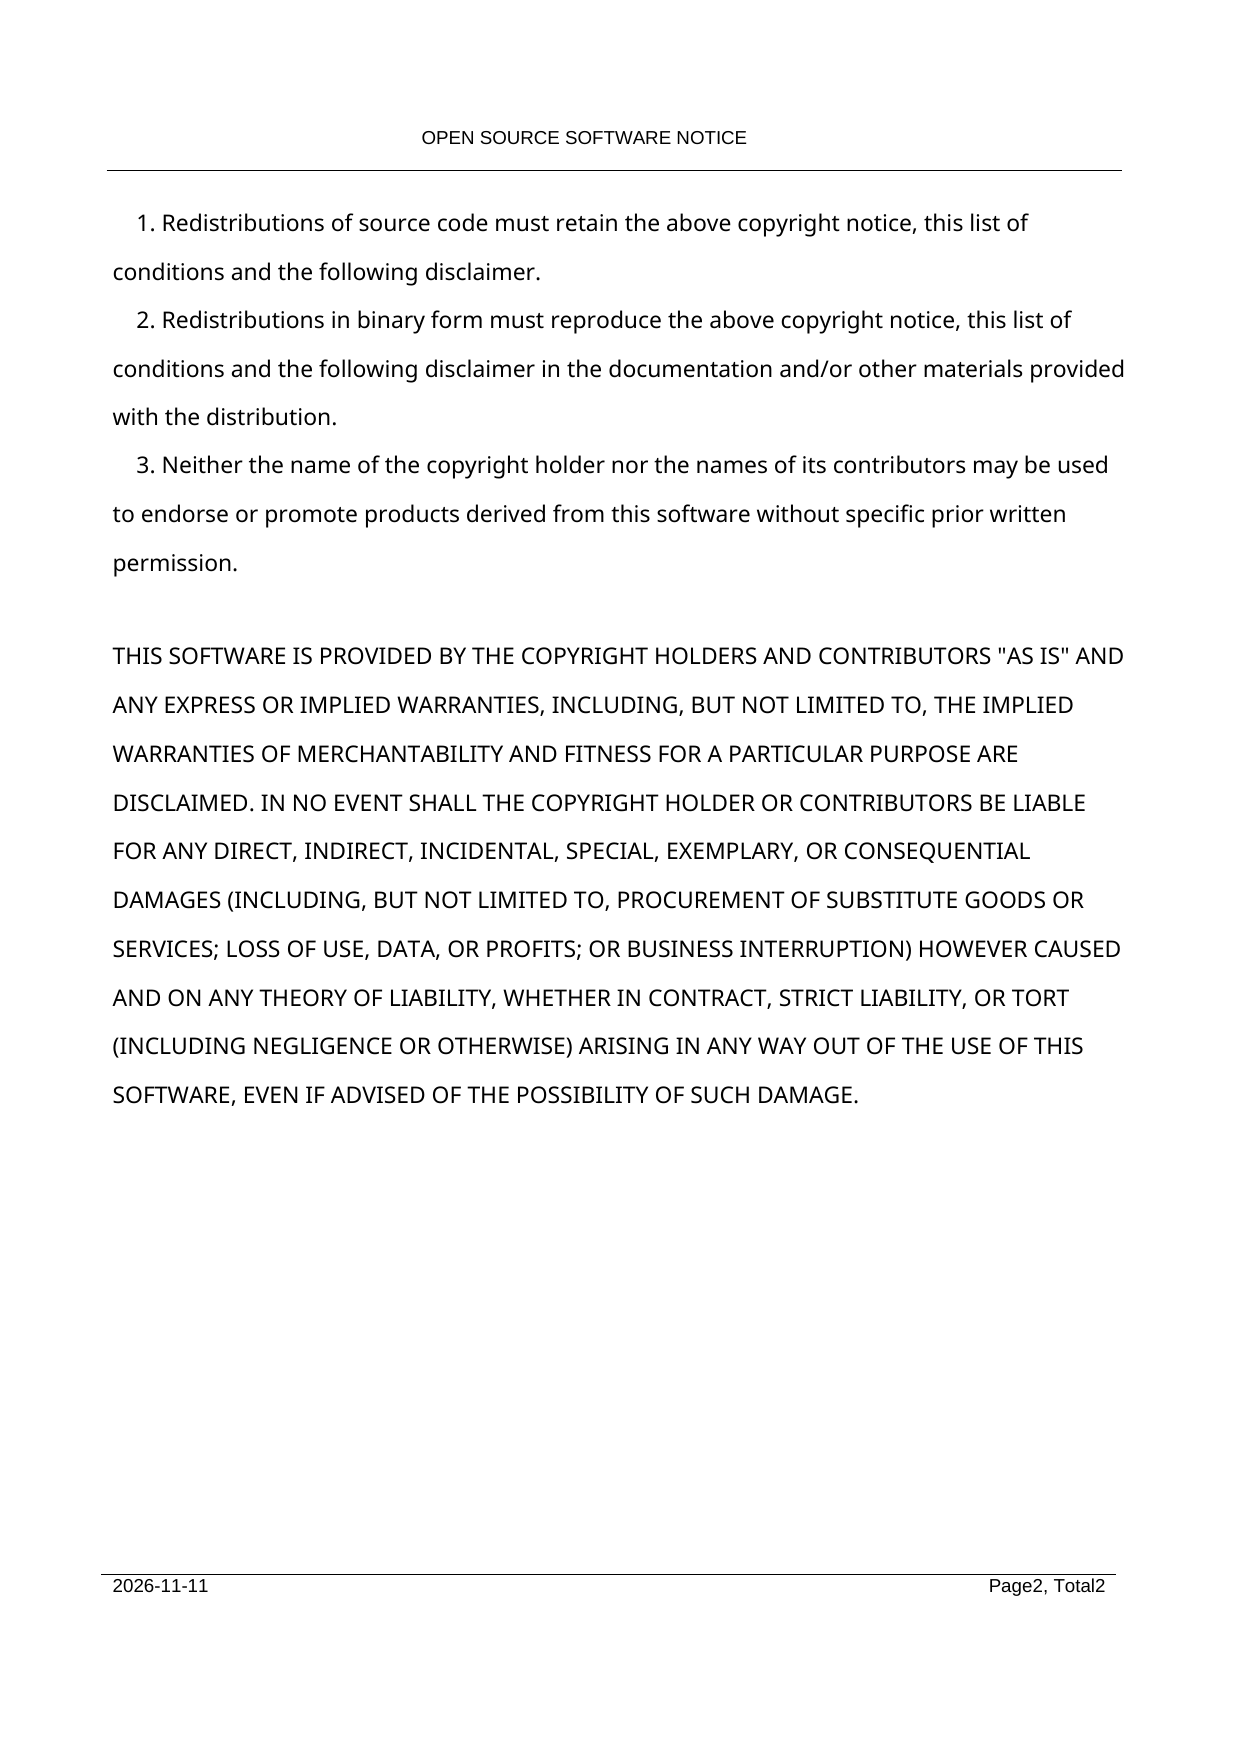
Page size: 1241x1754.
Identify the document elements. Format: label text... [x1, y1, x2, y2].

text THIS SOFTWARE IS PROVIDED BY THE COPYRIGHT HOLDERS AND CONTRIBUTORS "AS IS" AND ANY EXPRESS OR IMPLIED WARRANTIES, INCLUDING, BUT NOT LIMITED TO, THE IMPLIED WARRANTIES OF MERCHANTABILITY AND FITNESS FOR A PARTICULAR PURPOSE ARE DISCLAIMED. IN NO EVENT SHALL THE COPYRIGHT HOLDER OR CONTRIBUTORS BE LIABLE FOR ANY DIRECT, INDIRECT, INCIDENTAL, SPECIAL, EXEMPLARY, OR CONSEQUENTIAL DAMAGES (INCLUDING, BUT NOT LIMITED TO, PROCUREMENT OF SUBSTITUTE GOODS OR SERVICES; LOSS OF USE, DATA, OR PROFITS; OR BUSINESS INTERRUPTION) HOWEVER CAUSED AND ON ANY THEORY OF LIABILITY, WHETHER IN CONTRACT, STRICT LIABILITY, OR TORT (INCLUDING NEGLIGENCE OR OTHERWISE) ARISING IN ANY WAY OUT OF THE USE OF THIS SOFTWARE, EVEN IF ADVISED OF THE POSSIBILITY OF SUCH DAMAGE. [112, 639, 1128, 1111]
text 3. Neither the name of the copyright holder nor the names of its contributors may be used to endorse or promote products derived from this software without specific prior written permission. [112, 449, 1128, 579]
text 1. Redistributions of source code must retain the above copyright notice, this list of conditions and the following disclaimer. [112, 206, 1128, 288]
text 2. Redistributions in binary form must reproduce the above copyright notice, this list of conditions and the following disclaimer in the documentation and/or other materials provided with the distribution. [112, 303, 1128, 433]
